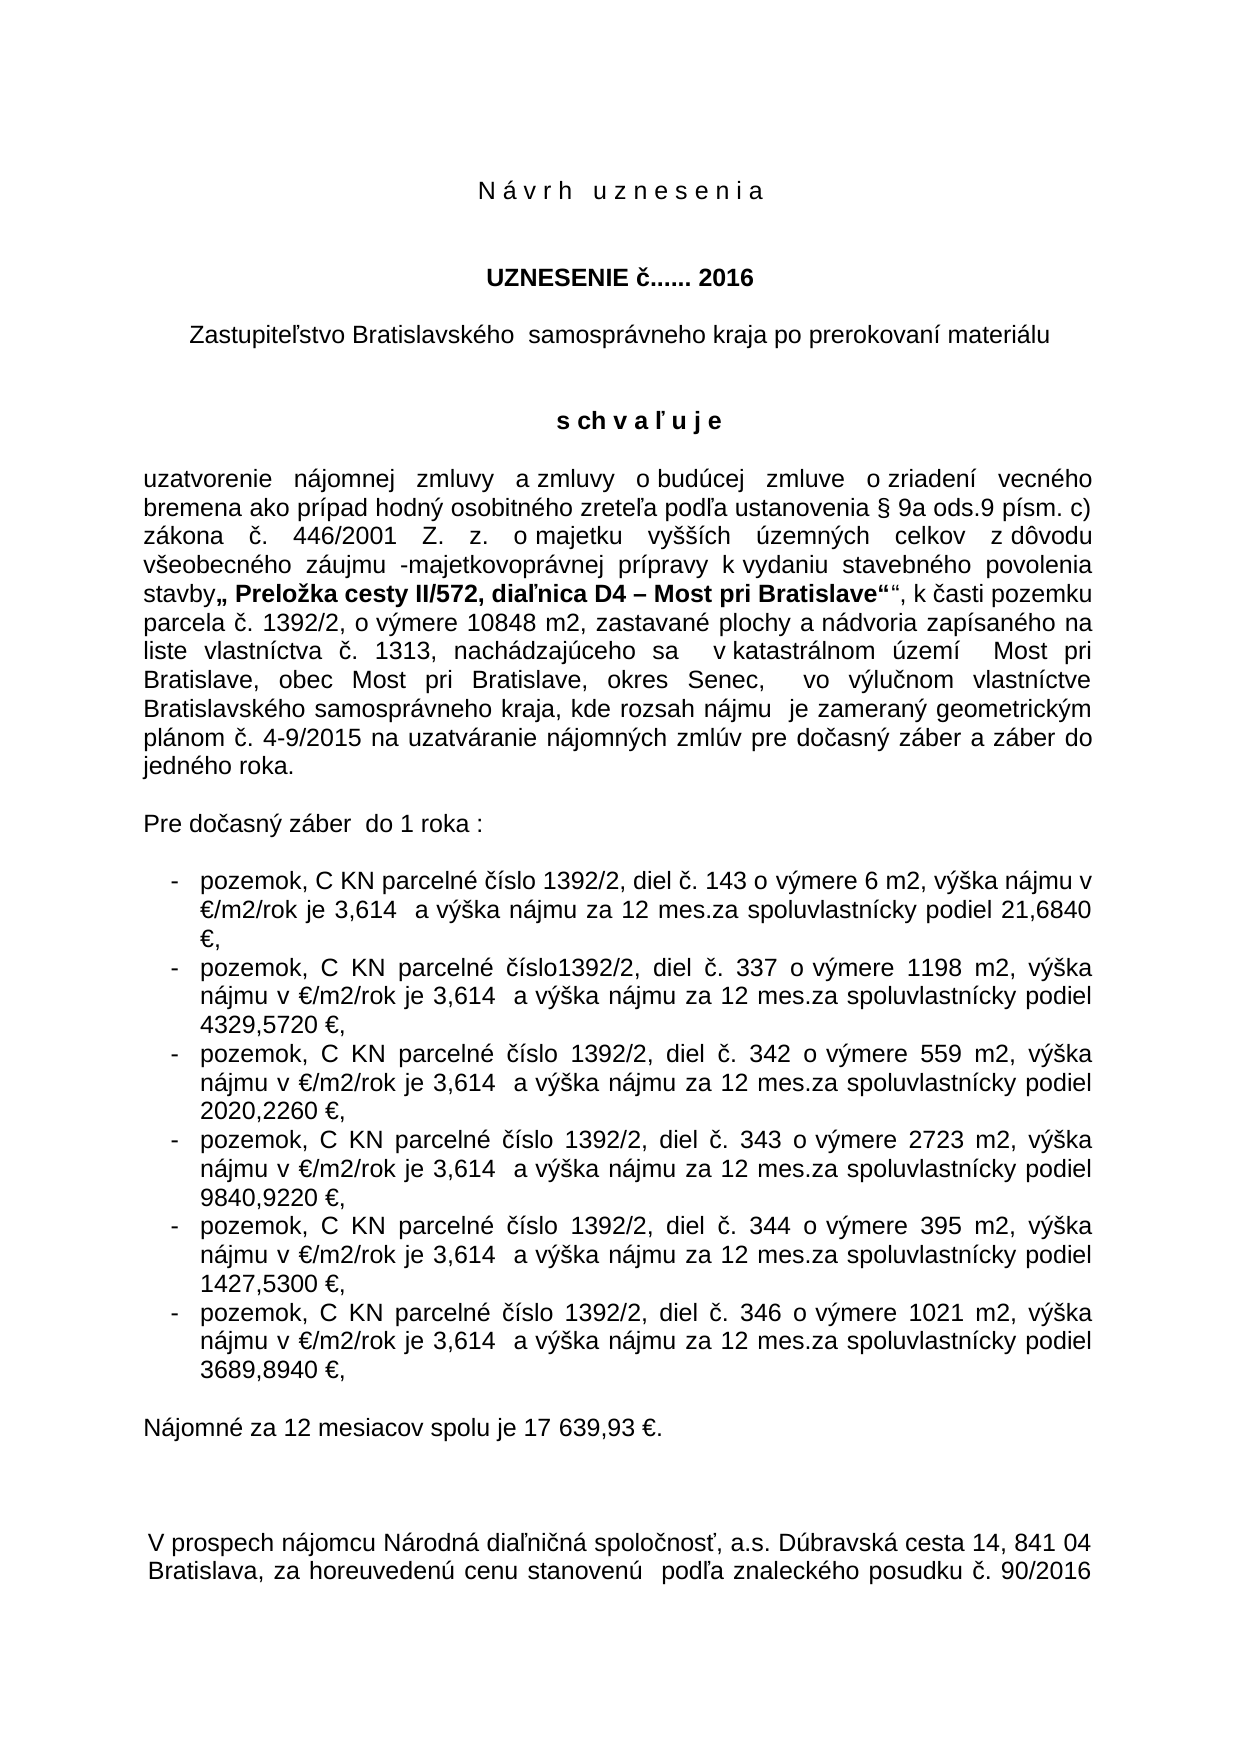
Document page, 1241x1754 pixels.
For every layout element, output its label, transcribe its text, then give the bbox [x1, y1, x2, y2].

text Nájomné za 12 mesiacov spolu je 17 639,93 €. [143, 1413, 1093, 1441]
text Zastupiteľstvo Bratislavského samosprávneho kraja po prerokovaní materiálu [148, 320, 1093, 349]
list pozemok, C KN parcelné číslo1392/2, diel č. 337 o výmere 1198 m2, výška nájmu v €/m2/rok je 3,614 a výška nájmu za 12 mes.za spoluvlastnícky podiel 4329,5720 €, [170, 953, 1093, 1039]
list pozemok, C KN parcelné číslo 1392/2, diel č. 143 o výmere 6 m2, výška nájmu v €/m2/rok je 3,614 a výška nájmu za 12 mes.za spoluvlastnícky podiel 21,6840 €, [170, 866, 1093, 953]
text N á v r h u z n e s e n i a [148, 176, 1093, 205]
text UZNESENIE č...... 2016 [148, 263, 1093, 291]
list pozemok, C KN parcelné číslo 1392/2, diel č. 344 o výmere 395 m2, výška nájmu v €/m2/rok je 3,614 a výška nájmu za 12 mes.za spoluvlastnícky podiel 1427,5300 €, [170, 1211, 1093, 1298]
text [148, 1528, 1093, 1585]
text uzatvorenie nájomnej zmluvy a zmluvy o budúcej zmluve o zriadení vecného bremena ako prípad hodný osobitného zreteľa podľa ustanovenia § 9a ods.9 písm. c) zákona č. 446/2001 Z. z. o majetku vyšších územných celkov z dôvodu všeobecného záujmu -majetkovoprávnej prípravy k vydaniu stavebného povolenia stavby„ Preložka cesty II/572, diaľnica D4 – Most pri Bratislave““, k časti pozemku parcela č. 1392/2, o výmere 10848 m2, zastavané plochy a nádvoria zapísaného na liste vlastníctva č. 1313, nachádzajúceho sa v katastrálnom území Most pri Bratislave, obec Most pri Bratislave, okres Senec, vo výlučnom vlastníctve Bratislavského samosprávneho kraja, kde rozsah nájmu je zameraný geometrickým plánom č. 4-9/2015 na uzatváranie nájomných zmlúv pre dočasný záber a záber do jedného roka. [143, 464, 1093, 780]
list pozemok, C KN parcelné číslo 1392/2, diel č. 342 o výmere 559 m2, výška nájmu v €/m2/rok je 3,614 a výška nájmu za 12 mes.za spoluvlastnícky podiel 2020,2260 €, [170, 1039, 1093, 1125]
text s ch v a ľ u j e [185, 406, 1093, 435]
list pozemok, C KN parcelné číslo 1392/2, diel č. 343 o výmere 2723 m2, výška nájmu v €/m2/rok je 3,614 a výška nájmu za 12 mes.za spoluvlastnícky podiel 9840,9220 €, [170, 1125, 1093, 1211]
text Pre dočasný záber do 1 roka : [143, 809, 1093, 838]
list pozemok, C KN parcelné číslo 1392/2, diel č. 346 o výmere 1021 m2, výška nájmu v €/m2/rok je 3,614 a výška nájmu za 12 mes.za spoluvlastnícky podiel 3689,8940 €, [170, 1298, 1093, 1384]
